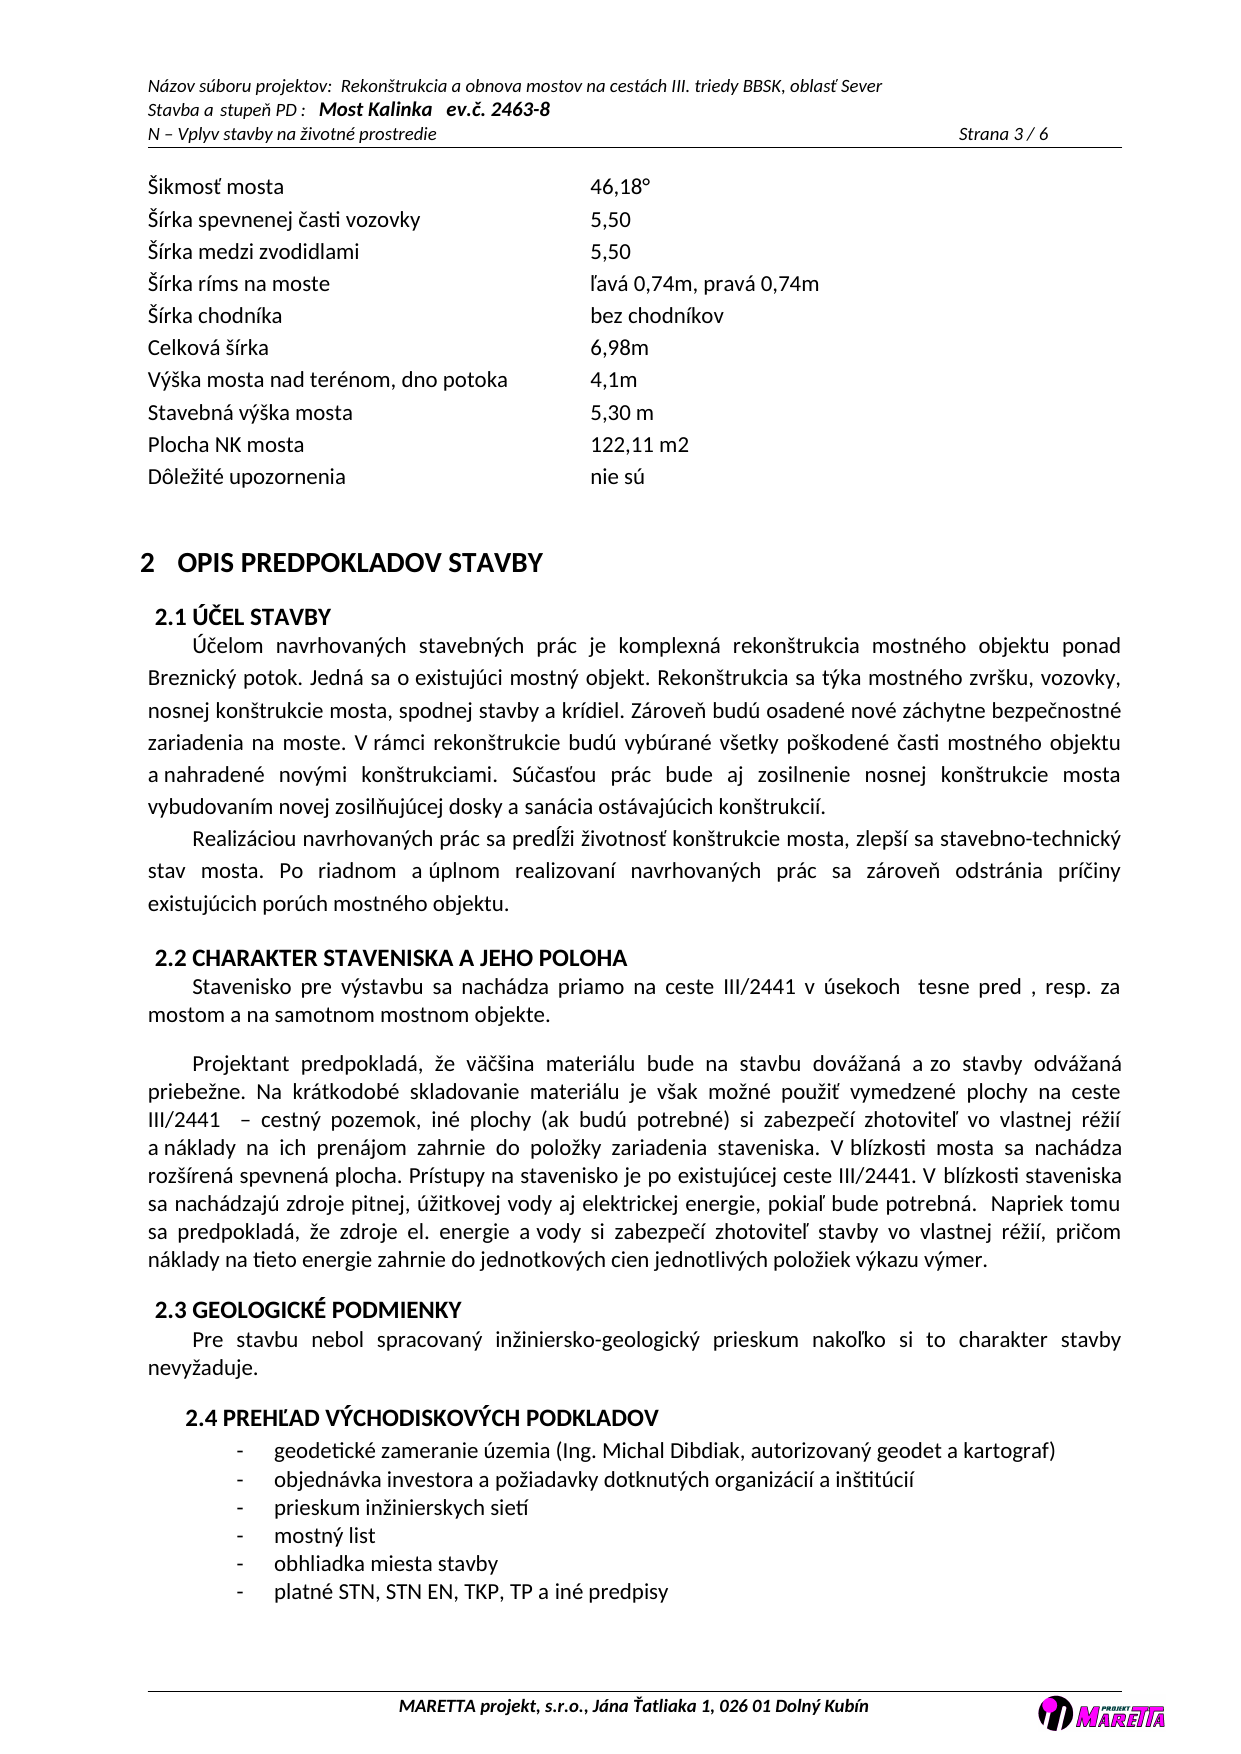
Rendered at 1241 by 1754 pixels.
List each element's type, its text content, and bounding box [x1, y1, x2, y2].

list objednávka investora a požiadavky dotknutých organizácií a inštitúcií [236, 1465, 1122, 1493]
subtitle PREHĽAD VÝCHODISKOVÝCH PODKLADOV [185, 1402, 1122, 1432]
subtitle ÚČEL STAVBY [154, 601, 1122, 631]
text Výška mosta nad terénom, dno potoka 4,1m [148, 366, 1122, 394]
list platné STN, STN EN, TKP, TP a iné predpisy [236, 1577, 1122, 1605]
text Šírka ríms na moste ľavá 0,74m, pravá 0,74m [148, 269, 1122, 297]
text Šírka medzi zvodidlami 5,50 [148, 237, 1122, 265]
text Dôležité upozornenia nie sú [148, 462, 1122, 490]
list geodetické zameranie územia (Ing. Michal Dibdiak, autorizovaný geodet a kartograf) [236, 1437, 1122, 1465]
text Stavenisko pre výstavbu sa nachádza priamo na ceste III/2441 v úsekoch tesne pred , resp. za mostom a na samotnom mostnom objekte. [148, 972, 1122, 1028]
text Šikmosť mosta 46,18° [148, 172, 1122, 201]
picture [1037, 1694, 1166, 1732]
subtitle GEOLOGICKÉ PODMIENKY [154, 1294, 1122, 1325]
list prieskum inžinierskych sietí [236, 1493, 1122, 1521]
text Šírka chodníka bez chodníkov [148, 301, 1122, 329]
subtitle OPIS PREDPOKLADOV STAVBY [140, 544, 1122, 580]
text Plocha NK mosta 122,11 m2 [148, 430, 1122, 458]
subtitle CHARAKTER STAVENISKA A JEHO POLOHA [154, 942, 1122, 972]
list obhliadka miesta stavby [236, 1549, 1122, 1577]
text Pre stavbu nebol spracovaný inžiniersko-geologický prieskum nakoľko si to charakter stavby nevyžaduje. [148, 1325, 1122, 1381]
text Realizáciou navrhovaných prác sa predĺži životnosť konštrukcie mosta, zlepší sa stavebno-technický stav mosta. Po riadnom a úplnom realizovaní navrhovaných prác sa zároveň odstránia príčiny existujúcich porúch mostného objektu. [148, 824, 1122, 917]
text Projektant predpokladá, že väčšina materiálu bude na stavbu dovážaná a zo stavby odvážaná priebežne. Na krátkodobé skladovanie materiálu je však možné použiť vymedzené plochy na ceste III/2441 – cestný pozemok, iné plochy (ak budú potrebné) si zabezpečí zhotoviteľ vo vlastnej réžií a náklady na ich prenájom zahrnie do položky zariadenia staveniska. V blízkosti mosta sa nachádza rozšírená spevnená plocha. Prístupy na stavenisko je po existujúcej ceste III/2441. V blízkosti staveniska sa nachádzajú zdroje pitnej, úžitkovej vody aj elektrickej energie, pokiaľ bude potrebná. Napriek tomu sa predpokladá, že zdroje el. energie a vody si zabezpečí zhotoviteľ stavby vo vlastnej réžií, pričom náklady na tieto energie zahrnie do jednotkových cien jednotlivých položiek výkazu výmer. [148, 1049, 1122, 1273]
text Celková šírka 6,98m [148, 333, 1122, 361]
text Účelom navrhovaných stavebných prác je komplexná rekonštrukcia mostného objektu ponad Breznický potok. Jedná sa o existujúci mostný objekt. Rekonštrukcia sa týka mostného zvršku, vozovky, nosnej konštrukcie mosta, spodnej stavby a krídiel. Zároveň budú osadené nové záchytne bezpečnostné zariadenia na moste. V rámci rekonštrukcie budú vybúrané všetky poškodené časti mostného objektu a nahradené novými konštrukciami. Súčasťou prác bude aj zosilnenie nosnej konštrukcie mosta vybudovaním novej zosilňujúcej dosky a sanácia ostávajúcich konštrukcií. [148, 631, 1122, 820]
text Stavebná výška mosta 5,30 m [148, 398, 1122, 426]
list mostný list [236, 1521, 1122, 1549]
text Šírka spevnenej časti vozovky 5,50 [148, 205, 1122, 233]
